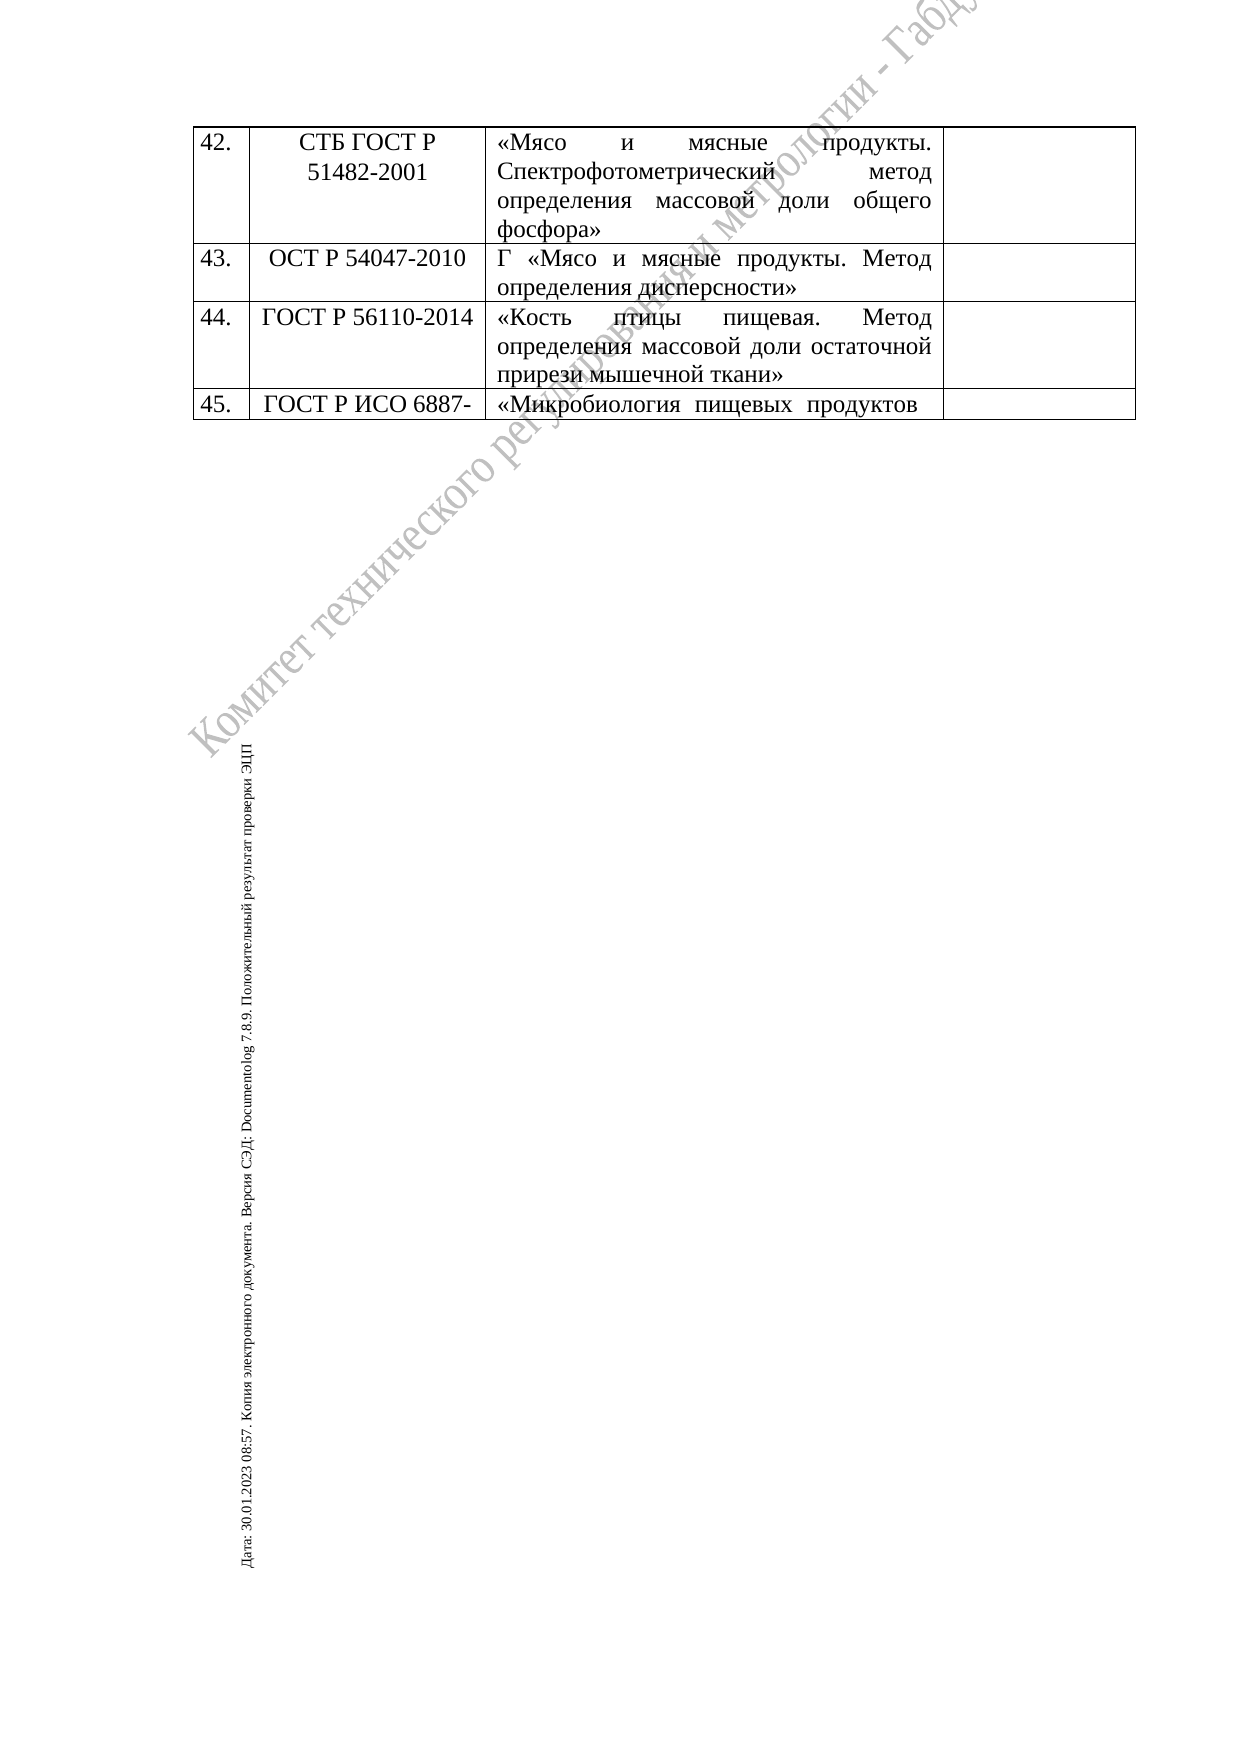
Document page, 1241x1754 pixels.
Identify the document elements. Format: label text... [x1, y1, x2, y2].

table_cell [944, 389, 1135, 419]
table_cell «Мясо и мясные продукты. Спектрофотометрический метод определения массовой доли общего фосфора» [486, 128, 943, 242]
table_cell ОСТ Р 54047-2010 [250, 244, 485, 301]
table_cell [194, 302, 249, 388]
table_cell «Кость птицы пищевая. Метод определения массовой доли остаточной прирези мышечной ткани» [486, 302, 943, 388]
table_cell [944, 128, 1135, 242]
table_cell [194, 244, 249, 301]
table_cell ГОСТ Р 56110-2014 [250, 302, 485, 388]
table_cell [944, 302, 1135, 388]
table_cell [944, 244, 1135, 301]
table_cell Г «Мясо и мясные продукты. Метод определения дисперсности» [486, 244, 943, 301]
table_cell «Микробиология пищевых продуктов и кормов для животных. Подготовка проб, исходной суспензии и десятикратных разведений для микробиологических исследований. Часть 2. Специальные правила подготовки мяса и мясных продуктов» [486, 389, 943, 419]
table_cell [194, 389, 249, 419]
table_cell [194, 128, 249, 242]
table_cell СТБ ГОСТ Р 51482-2001 [250, 128, 485, 242]
table_cell ГОСТ Р ИСО 6887-2-2017 [250, 389, 485, 419]
